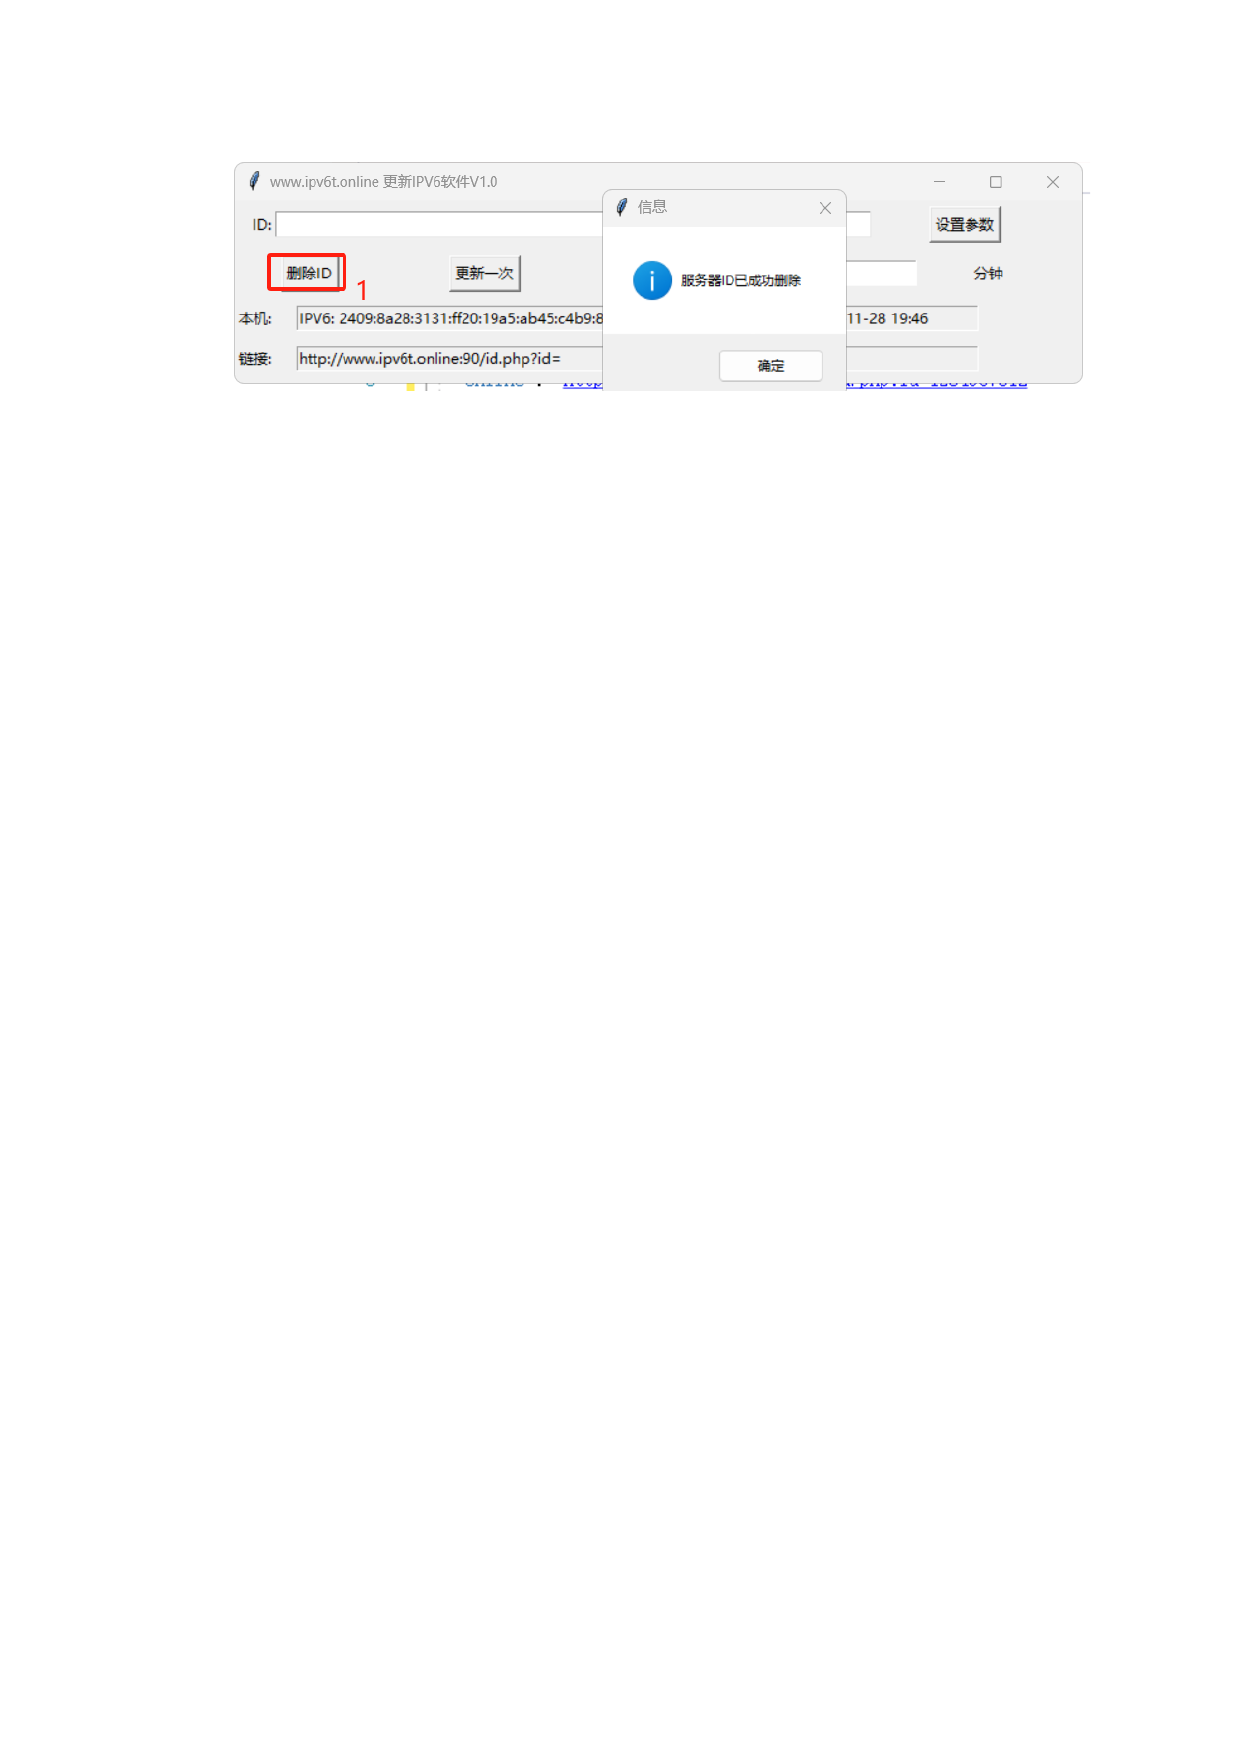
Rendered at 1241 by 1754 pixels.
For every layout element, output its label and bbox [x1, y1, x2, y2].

picture [225, 162, 1091, 391]
